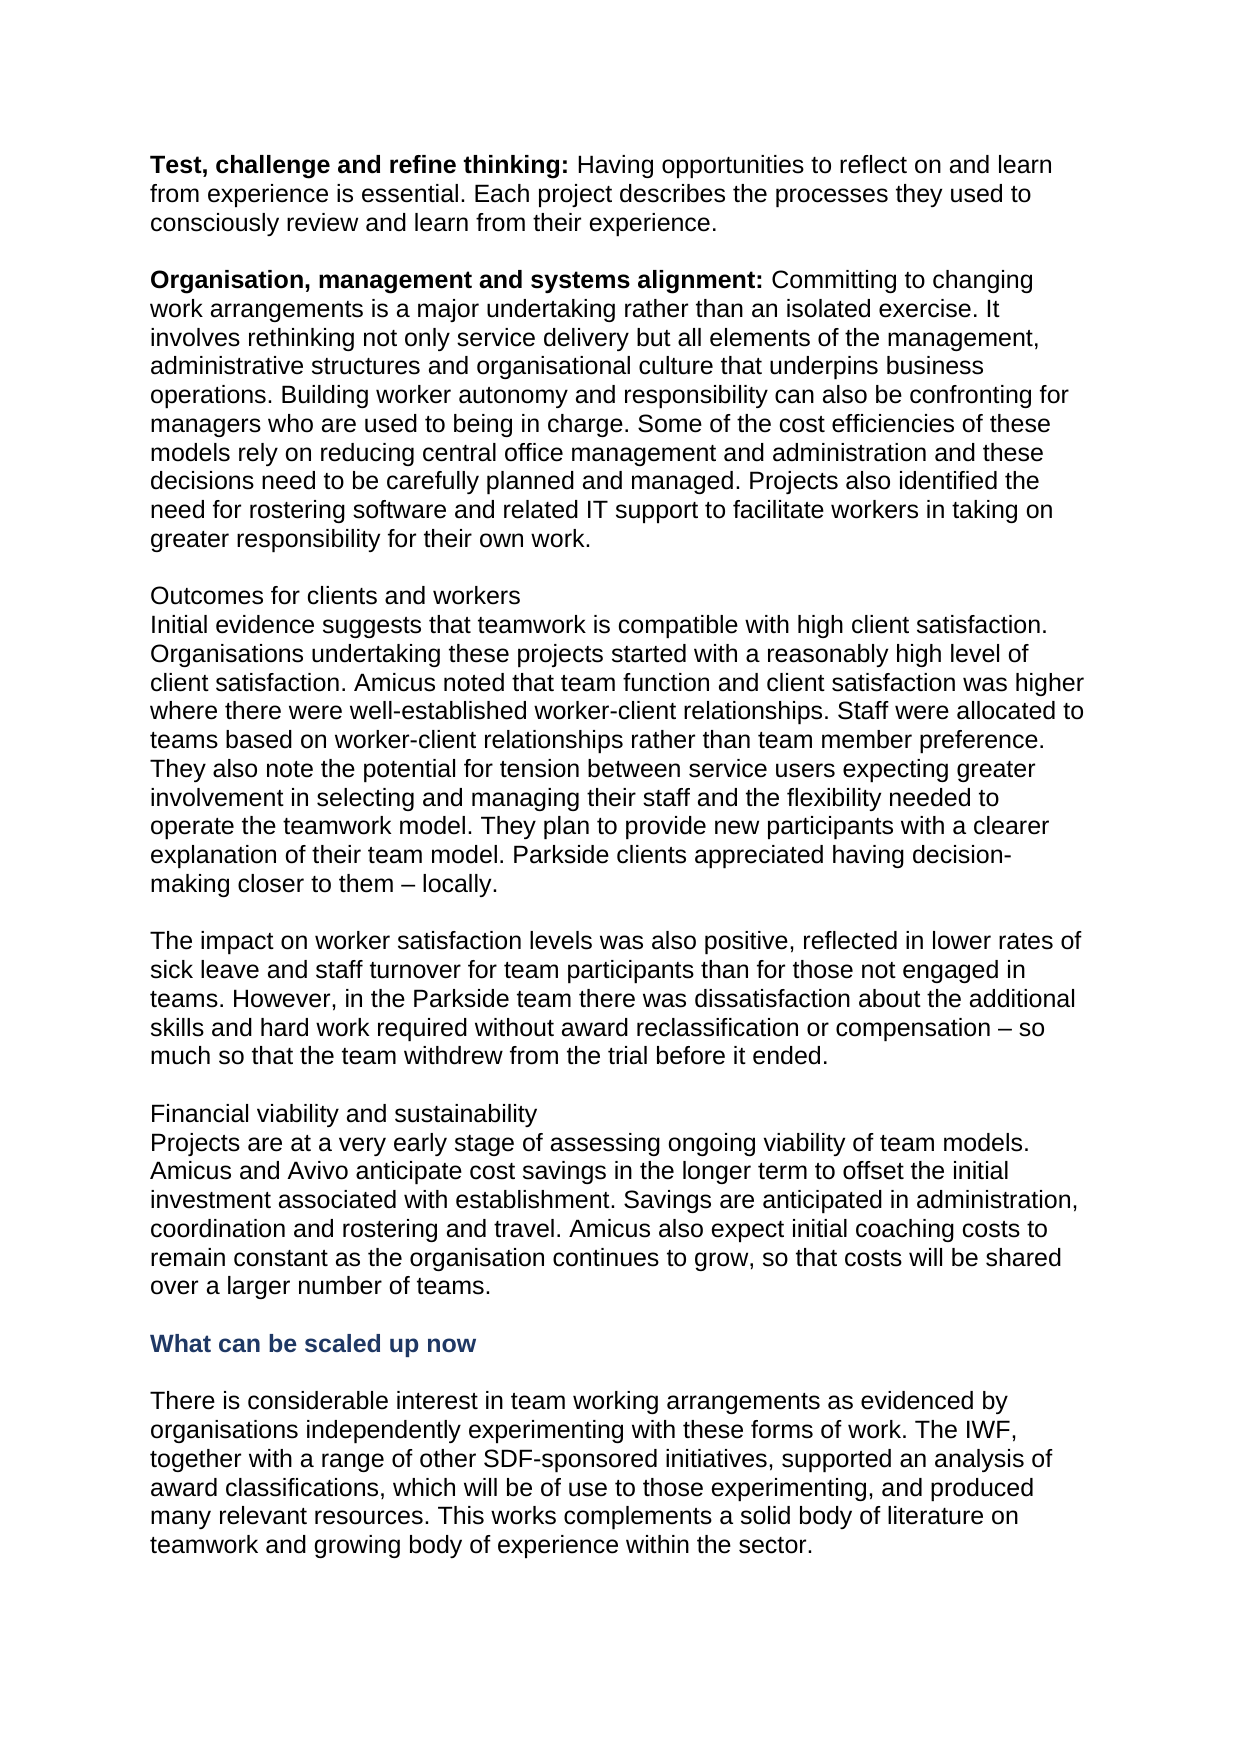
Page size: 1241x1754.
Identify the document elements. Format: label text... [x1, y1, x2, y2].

text There is considerable interest in team working arrangements as evidenced by organisations independently experimenting with these forms of work. The IWF, together with a range of other SDF-sponsored initiatives, supported an analysis of award classifications, which will be of use to those experimenting, and produced many relevant resources. This works complements a solid body of literature on teamwork and growing body of experience within the sector. [150, 1386, 1090, 1559]
text Test, challenge and refine thinking: Having opportunities to reflect on and learn from experience is essential. Each project describes the processes they used to consciously review and learn from their experience. [150, 150, 1090, 236]
text What can be scaled up now [150, 1329, 1090, 1357]
text The impact on worker satisfaction levels was also positive, reflected in lower rates of sick leave and staff turnover for team participants than for those not engaged in teams. However, in the Parkside team there was dissatisfaction about the additional skills and hard work required without award reclassification or compensation – so much so that the team withdrew from the trial before it ended. [150, 926, 1090, 1070]
text Projects are at a very early stage of assessing ongoing viability of team models. Amicus and Avivo anticipate cost savings in the longer term to offset the initial investment associated with establishment. Savings are anticipated in administration, coordination and rostering and travel. Amicus also expect initial coaching costs to remain constant as the organisation continues to grow, so that costs will be shared over a larger number of teams. [150, 1127, 1090, 1300]
text Organisation, management and systems alignment: Committing to changing work arrangements is a major undertaking rather than an isolated exercise. It involves rethinking not only service delivery but all elements of the management, administrative structures and organisational culture that underpins business operations. Building worker autonomy and responsibility can also be confronting for managers who are used to being in charge. Some of the cost efficiencies of these models rely on reducing central office management and administration and these decisions need to be carefully planned and managed. Projects also identified the need for rostering software and related IT support to facilitate workers in taking on greater responsibility for their own work. [150, 265, 1090, 552]
text Financial viability and sustainability [150, 1099, 1090, 1127]
text Outcomes for clients and workers [150, 581, 1090, 610]
text Initial evidence suggests that teamwork is compatible with high client satisfaction. Organisations undertaking these projects started with a reasonably high level of client satisfaction. Amicus noted that team function and client satisfaction was higher where there were well-established worker-client relationships. Staff were allocated to teams based on worker-client relationships rather than team member preference. They also note the potential for tension between service users expecting greater involvement in selecting and managing their staff and the flexibility needed to operate the teamwork model. They plan to provide new participants with a clearer explanation of their team model. Parkside clients appreciated having decision-making closer to them – locally. [150, 610, 1090, 897]
